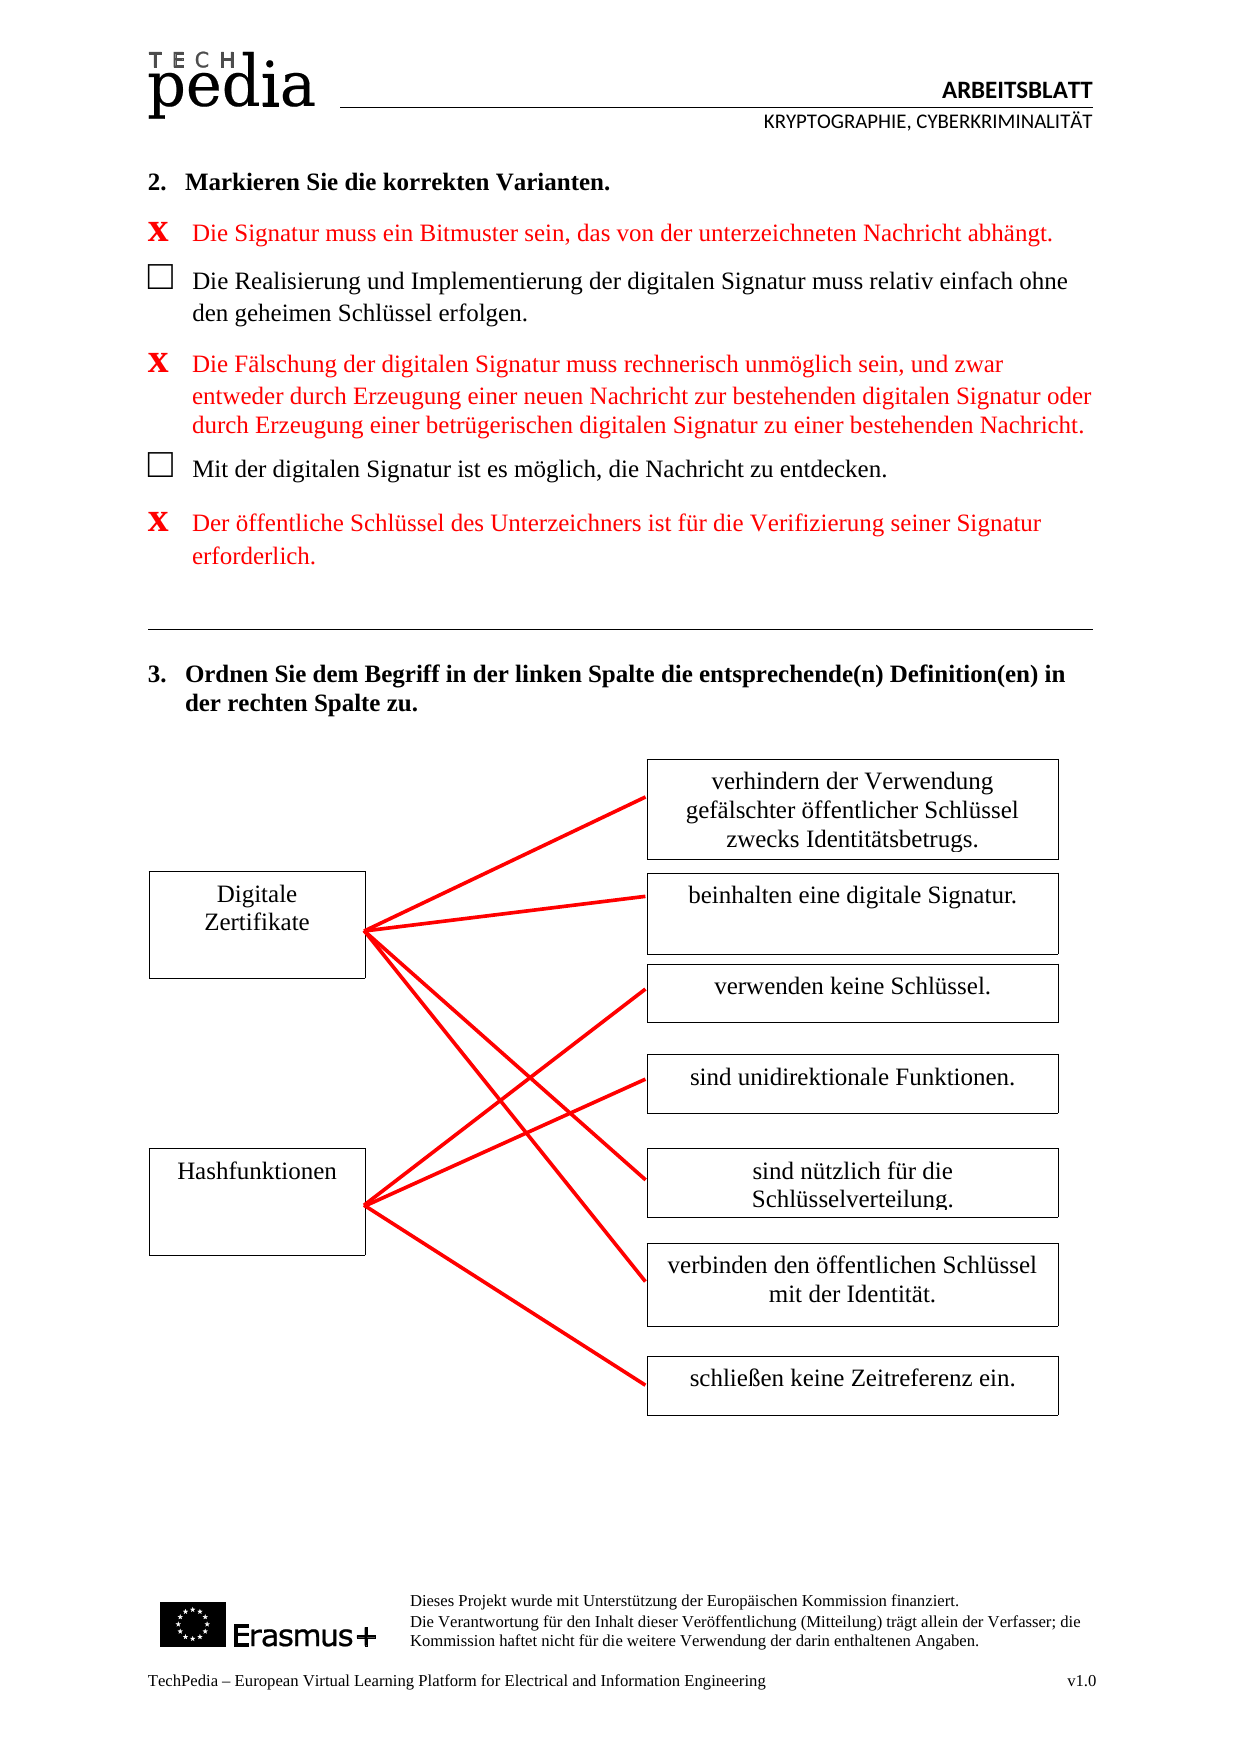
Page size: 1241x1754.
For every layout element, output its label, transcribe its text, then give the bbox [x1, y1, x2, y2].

text Ordnen Sie dem Begriff in der linken Spalte die entsprechende(n) Definition(en) in der rechten Spalte zu. [148, 659, 1093, 716]
text x Der öffentliche Schlüssel des Unterzeichners ist für die Verifizierung seiner Signatur erforderlich. [148, 493, 1093, 569]
text x Die Signatur muss ein Bitmuster sein, das von der unterzeichneten Nachricht abhängt. [148, 202, 1093, 250]
text □ Mit der digitalen Signatur ist es möglich, die Nachricht zu entdecken. [148, 439, 1093, 487]
text Markieren Sie die korrekten Varianten. [148, 167, 1093, 196]
text □ Die Realisierung und Implementierung der digitalen Signatur muss relativ einfach ohne den geheimen Schlüssel erfolgen. [148, 250, 1093, 327]
text x Die Fälschung der digitalen Signatur muss rechnerisch unmöglich sein, und zwar entweder durch Erzeugung einer neuen Nachricht zur bestehenden digitalen Signatur oder durch Erzeugung einer betrügerischen digitalen Signatur zu einer bestehenden Nachricht. [148, 333, 1093, 439]
